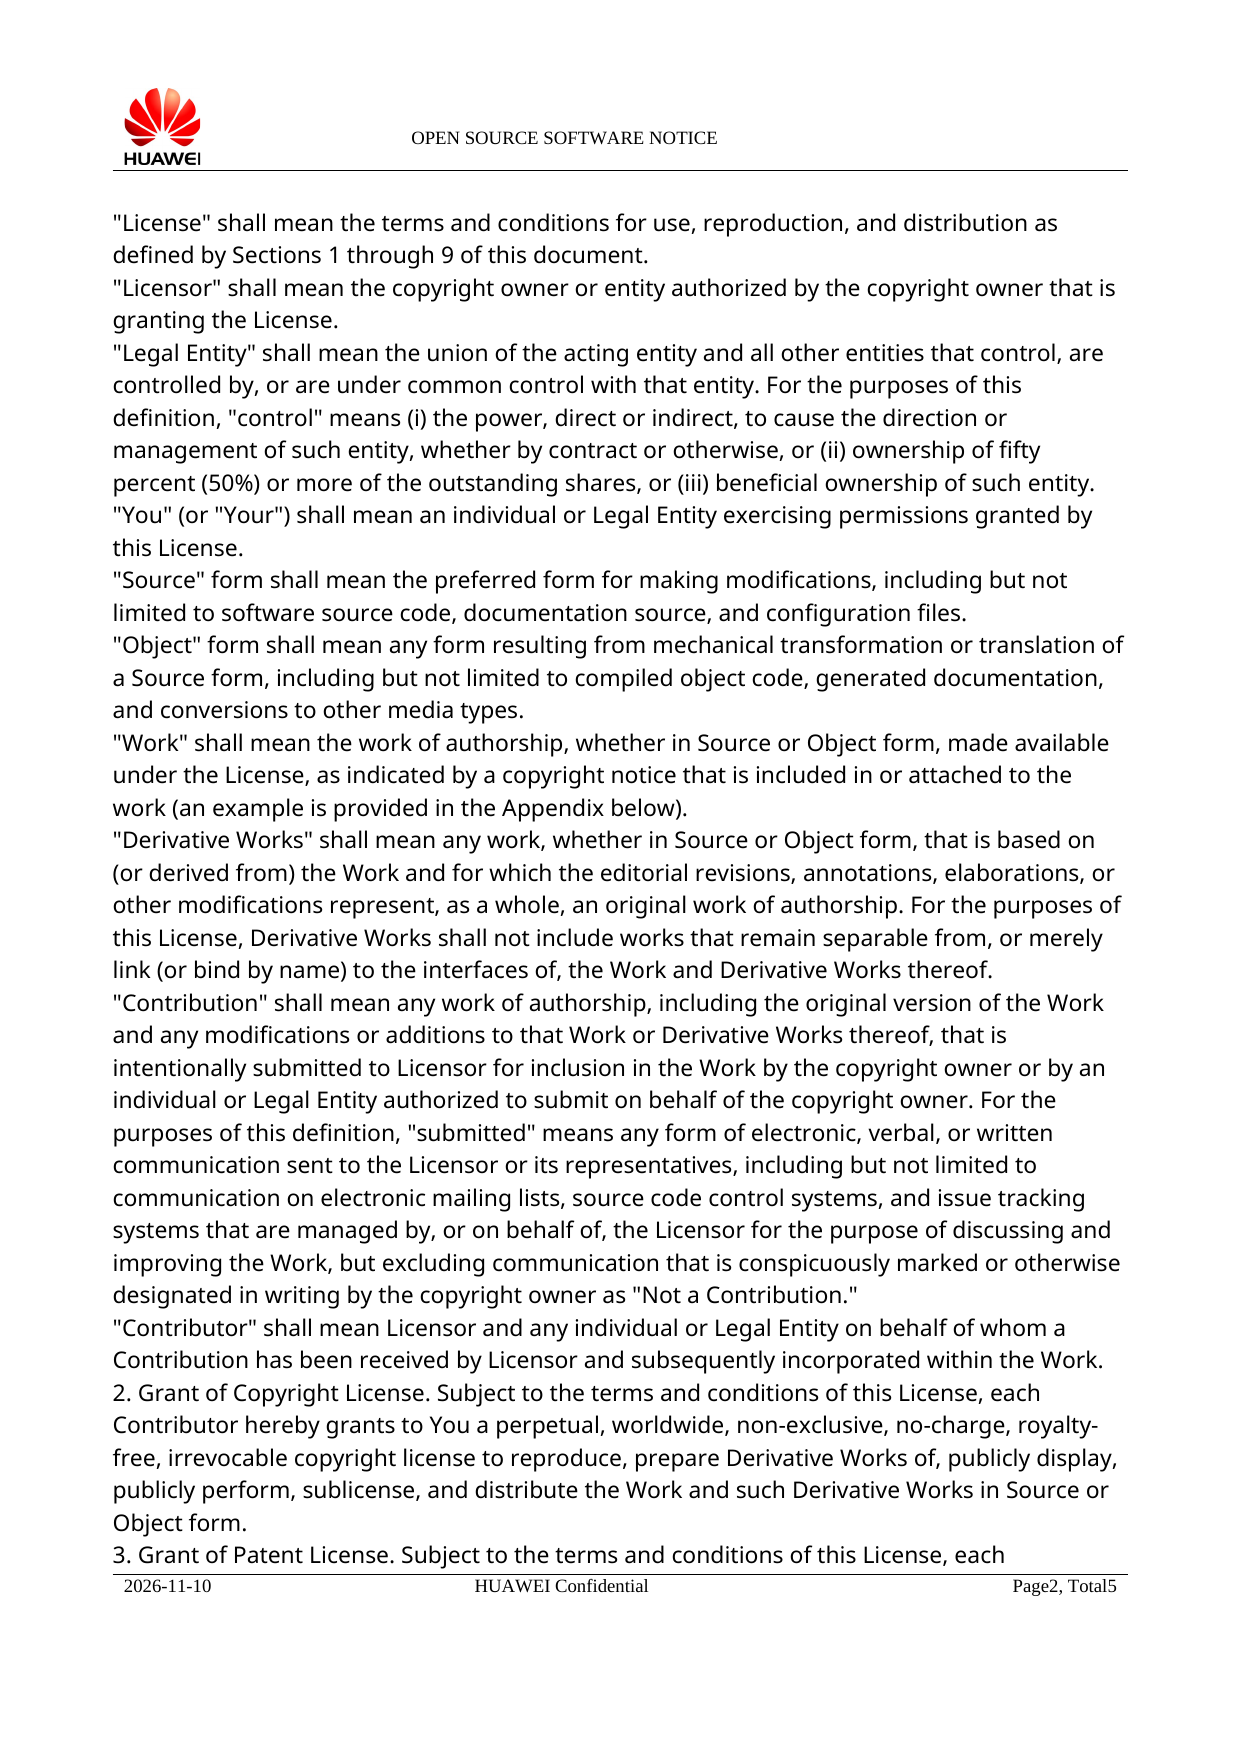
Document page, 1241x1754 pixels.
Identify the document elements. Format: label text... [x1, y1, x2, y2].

text "Work" shall mean the work of authorship, whether in Source or Object form, made available under the License, as indicated by a copyright notice that is included in or attached to the work (an example is provided in the Appendix below). [112, 726, 1128, 824]
text "You" (or "Your") shall mean an individual or Legal Entity exercising permissions granted by this License. [112, 499, 1128, 564]
picture [124, 88, 201, 165]
text "License" shall mean the terms and conditions for use, reproduction, and distribution as defined by Sections 1 through 9 of this document. [112, 206, 1128, 271]
text "Legal Entity" shall mean the union of the acting entity and all other entities that control, are controlled by, or are under common control with that entity. For the purposes of this definition, "control" means (i) the power, direct or indirect, to cause the direction or management of such entity, whether by contract or otherwise, or (ii) ownership of fifty percent (50%) or more of the outstanding shares, or (iii) beneficial ownership of such entity. [112, 336, 1128, 499]
text "Licensor" shall mean the copyright owner or entity authorized by the copyright owner that is granting the License. [112, 271, 1128, 336]
text "Object" form shall mean any form resulting from mechanical transformation or translation of a Source form, including but not limited to compiled object code, generated documentation, and conversions to other media types. [112, 629, 1128, 726]
text "Derivative Works" shall mean any work, whether in Source or Object form, that is based on (or derived from) the Work and for which the editorial revisions, annotations, elaborations, or other modifications represent, as a whole, an original work of authorship. For the purposes of this License, Derivative Works shall not include works that remain separable from, or merely link (or bind by name) to the interfaces of, the Work and Derivative Works thereof. [112, 824, 1128, 986]
text "Contributor" shall mean Licensor and any individual or Legal Entity on behalf of whom a Contribution has been received by Licensor and subsequently incorporated within the Work. [112, 1311, 1128, 1376]
text "Contribution" shall mean any work of authorship, including the original version of the Work and any modifications or additions to that Work or Derivative Works thereof, that is intentionally submitted to Licensor for inclusion in the Work by the copyright owner or by an individual or Legal Entity authorized to submit on behalf of the copyright owner. For the purposes of this definition, "submitted" means any form of electronic, verbal, or written communication sent to the Licensor or its representatives, including but not limited to communication on electronic mailing lists, source code control systems, and issue tracking systems that are managed by, or on behalf of, the Licensor for the purpose of discussing and improving the Work, but excluding communication that is conspicuously marked or otherwise designated in writing by the copyright owner as "Not a Contribution." [112, 986, 1128, 1311]
text "Source" form shall mean the preferred form for making modifications, including but not limited to software source code, documentation source, and configuration files. [112, 564, 1128, 629]
text 2. Grant of Copyright License. Subject to the terms and conditions of this License, each Contributor hereby grants to You a perpetual, worldwide, non-exclusive, no-charge, royalty-free, irrevocable copyright license to reproduce, prepare Derivative Works of, publicly display, publicly perform, sublicense, and distribute the Work and such Derivative Works in Source or Object form. [112, 1376, 1128, 1539]
